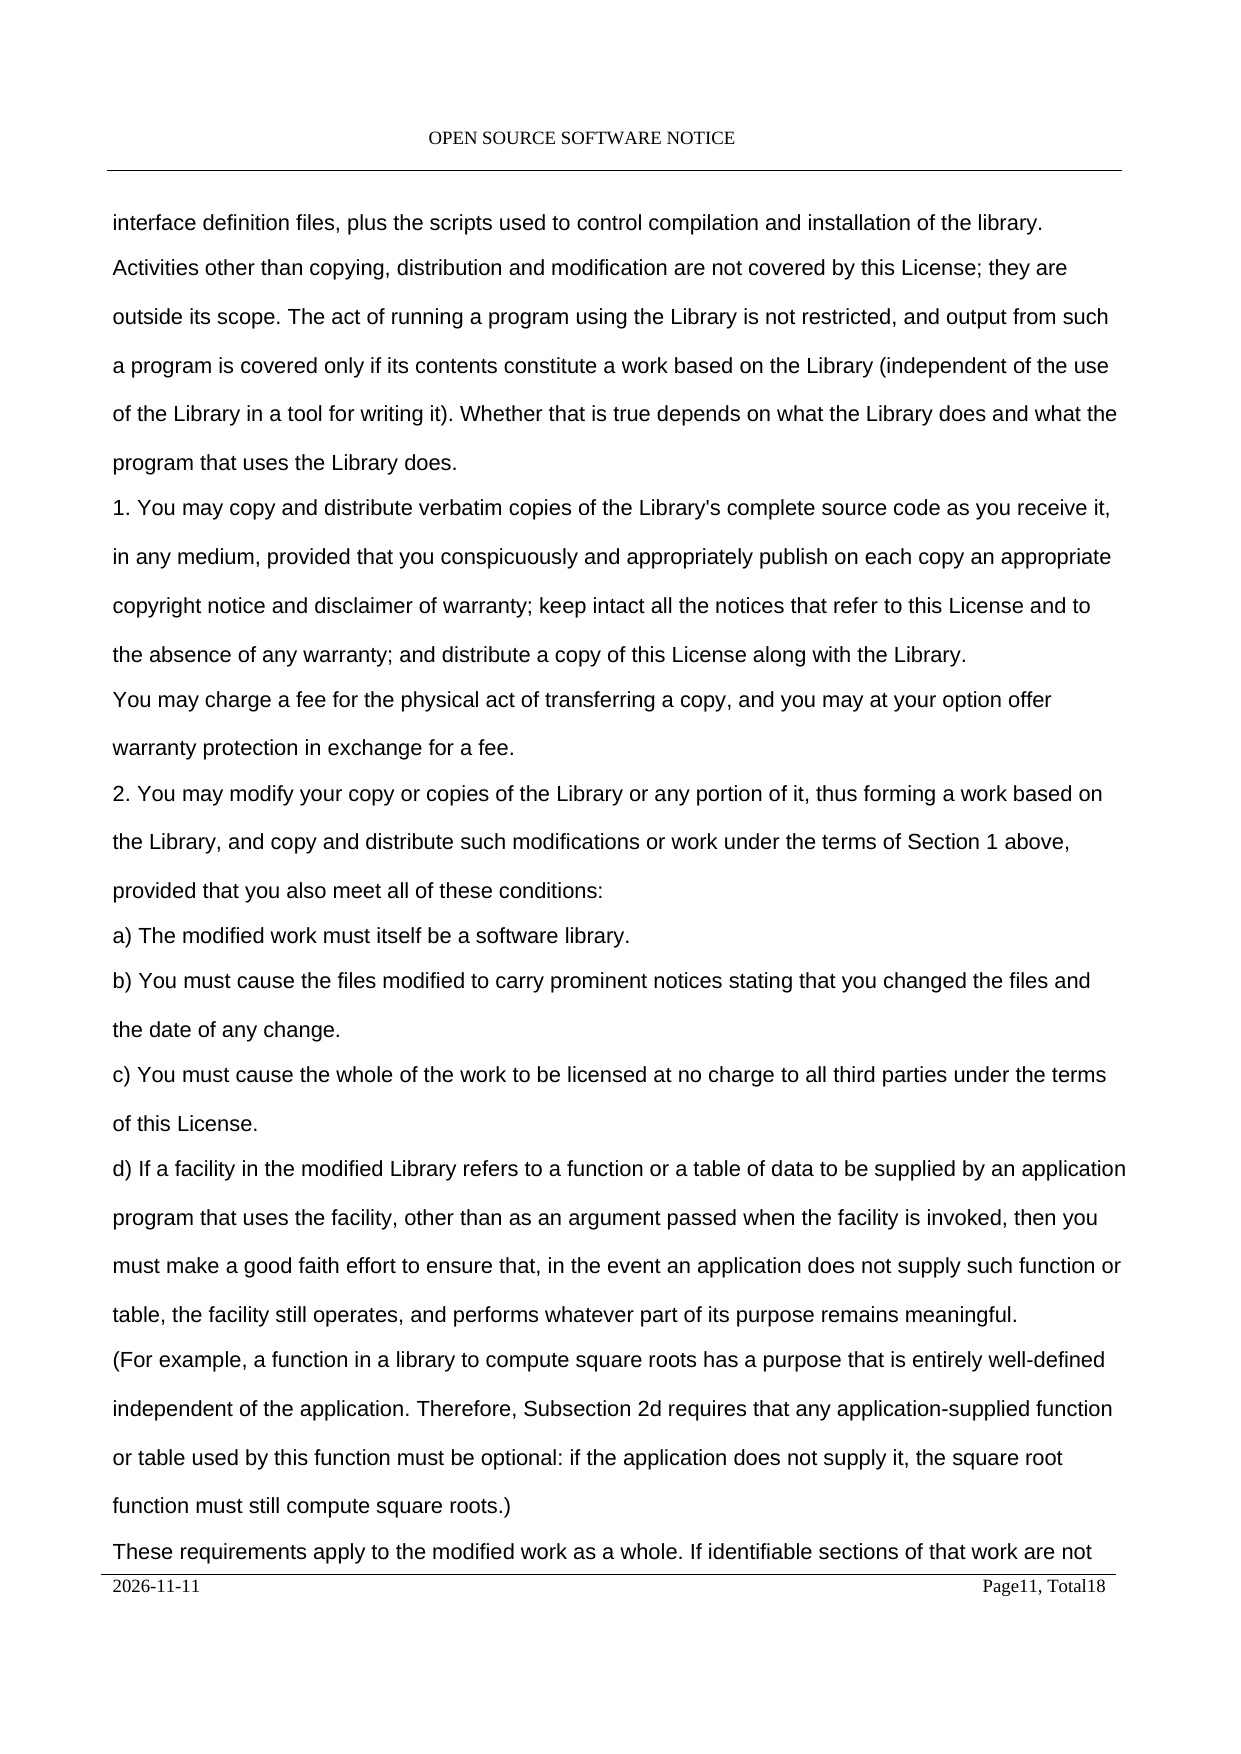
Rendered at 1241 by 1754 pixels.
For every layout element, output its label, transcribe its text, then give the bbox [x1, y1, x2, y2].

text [112, 1535, 1128, 1567]
text 2. You may modify your copy or copies of the Library or any portion of it, thus forming a work based on the Library, and copy and distribute such modifications or work under the terms of Section 1 above, provided that you also meet all of these conditions: [112, 777, 1128, 907]
text (For example, a function in a library to compute square roots has a purpose that is entirely well-defined independent of the application. Therefore, Subsection 2d requires that any application-supplied function or table used by this function must be optional: if the application does not supply it, the square root function must still compute square roots.) [112, 1343, 1128, 1522]
text You may charge a fee for the physical act of transferring a copy, and you may at your option offer warranty protection in exchange for a fee. [112, 683, 1128, 764]
text b) You must cause the files modified to carry prominent notices stating that you changed the files and the date of any change. [112, 964, 1128, 1046]
text d) If a facility in the modified Library refers to a function or a table of data to be supplied by an application program that uses the facility, other than as an argument passed when the facility is invoked, then you must make a good faith effort to ensure that, in the event an application does not supply such function or table, the facility still operates, and performs whatever part of its purpose remains meaningful. [112, 1152, 1128, 1331]
text 1. You may copy and distribute verbatim copies of the Library's complete source code as you receive it, in any medium, provided that you conspicuously and appropriately publish on each copy an appropriate copyright notice and disclaimer of warranty; keep intact all the notices that refer to this License and to the absence of any warranty; and distribute a copy of this License along with the Library. [112, 492, 1128, 670]
text Activities other than copying, distribution and modification are not covered by this License; they are outside its scope. The act of running a program using the Library is not restricted, and output from such a program is covered only if its contents constitute a work based on the Library (independent of the use of the Library in a tool for writing it). Whether that is true depends on what the Library does and what the program that uses the Library does. [112, 251, 1128, 479]
text c) You must cause the whole of the work to be licensed at no charge to all third parties under the terms of this License. [112, 1058, 1128, 1139]
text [112, 206, 1128, 239]
text a) The modified work must itself be a software library. [112, 919, 1128, 952]
